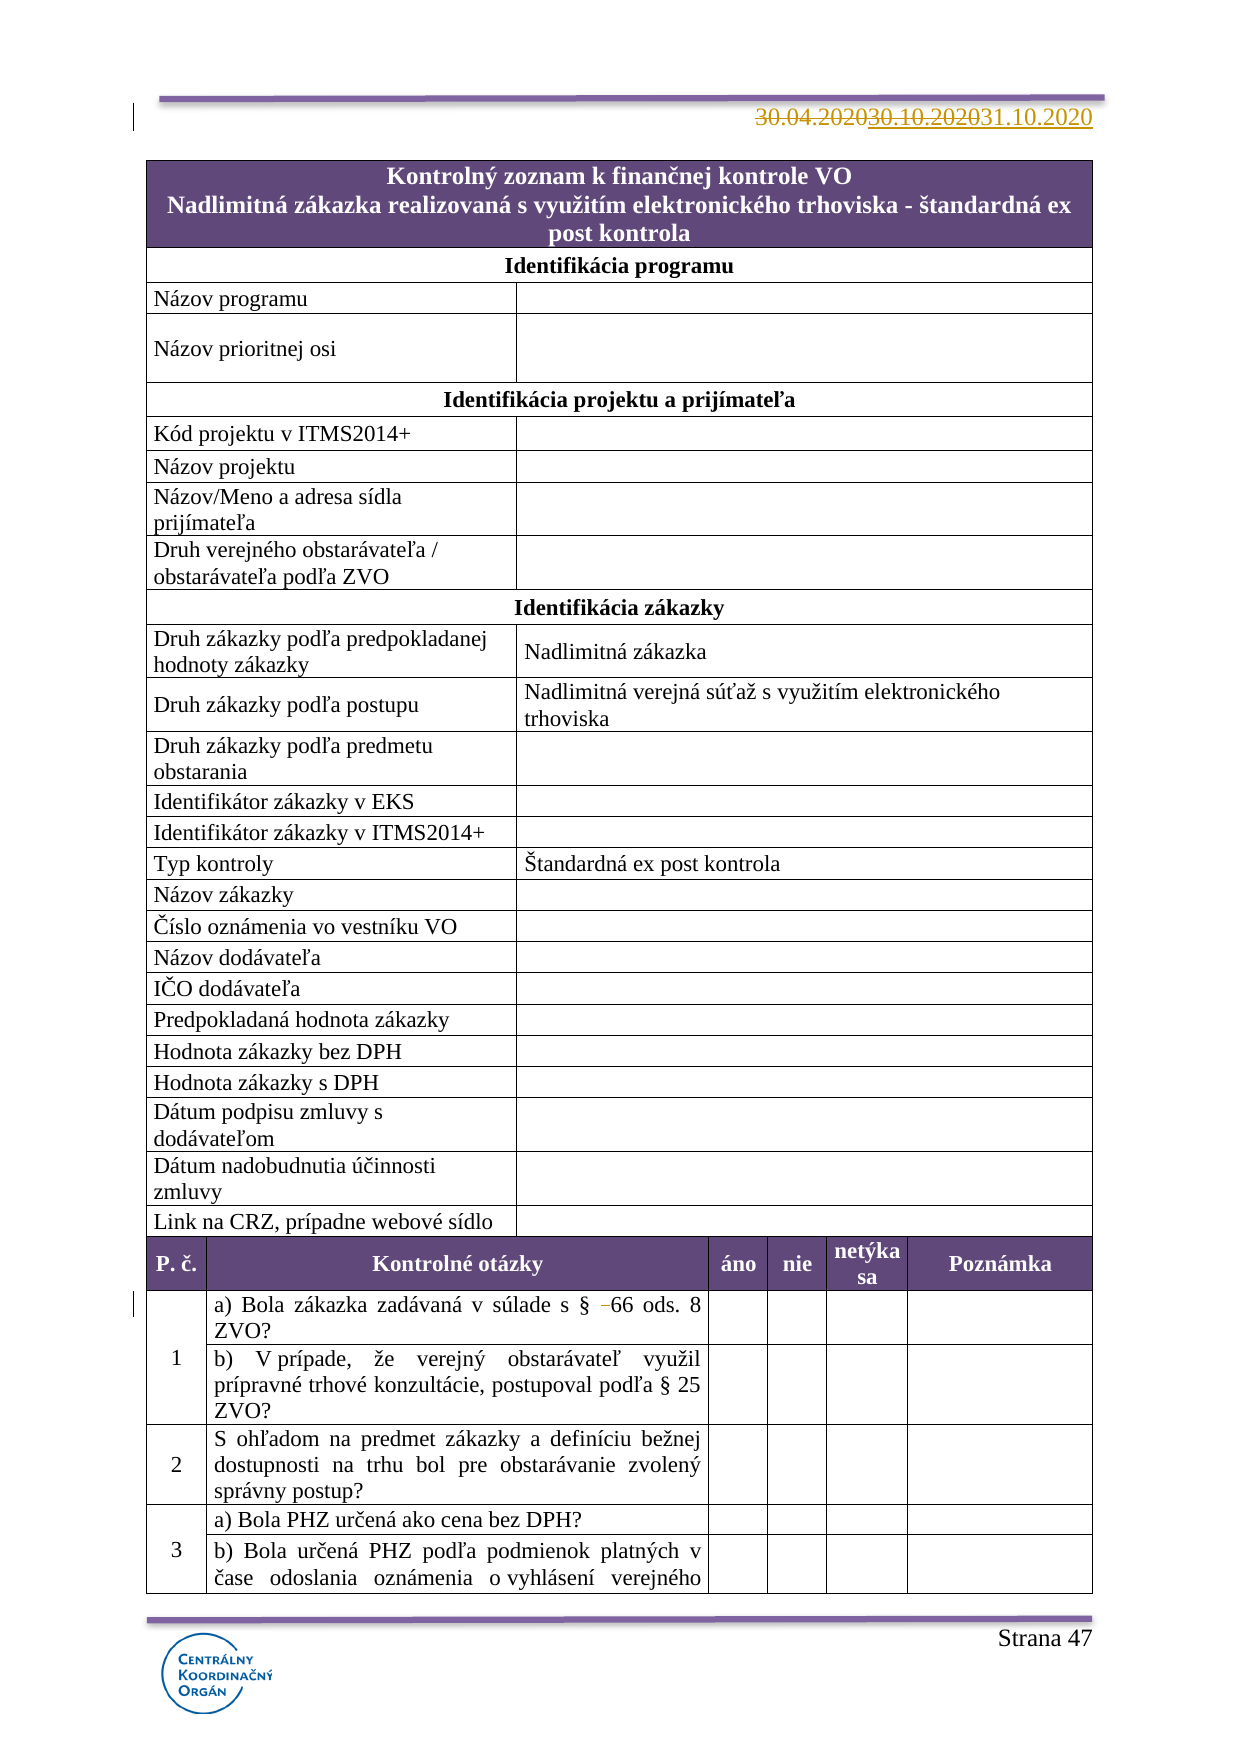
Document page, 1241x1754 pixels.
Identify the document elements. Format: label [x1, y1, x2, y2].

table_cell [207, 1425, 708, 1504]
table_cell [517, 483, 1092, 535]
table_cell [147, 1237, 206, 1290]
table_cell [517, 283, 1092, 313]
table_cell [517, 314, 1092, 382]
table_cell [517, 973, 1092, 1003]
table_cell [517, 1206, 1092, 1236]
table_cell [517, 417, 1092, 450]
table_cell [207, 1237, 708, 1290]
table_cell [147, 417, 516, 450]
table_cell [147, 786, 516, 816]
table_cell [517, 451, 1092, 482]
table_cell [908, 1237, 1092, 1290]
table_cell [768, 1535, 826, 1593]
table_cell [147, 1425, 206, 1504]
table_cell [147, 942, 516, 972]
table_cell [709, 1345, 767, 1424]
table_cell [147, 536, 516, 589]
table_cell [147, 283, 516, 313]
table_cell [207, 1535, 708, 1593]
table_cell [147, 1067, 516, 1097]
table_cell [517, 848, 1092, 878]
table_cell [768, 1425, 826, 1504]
picture [159, 1631, 272, 1713]
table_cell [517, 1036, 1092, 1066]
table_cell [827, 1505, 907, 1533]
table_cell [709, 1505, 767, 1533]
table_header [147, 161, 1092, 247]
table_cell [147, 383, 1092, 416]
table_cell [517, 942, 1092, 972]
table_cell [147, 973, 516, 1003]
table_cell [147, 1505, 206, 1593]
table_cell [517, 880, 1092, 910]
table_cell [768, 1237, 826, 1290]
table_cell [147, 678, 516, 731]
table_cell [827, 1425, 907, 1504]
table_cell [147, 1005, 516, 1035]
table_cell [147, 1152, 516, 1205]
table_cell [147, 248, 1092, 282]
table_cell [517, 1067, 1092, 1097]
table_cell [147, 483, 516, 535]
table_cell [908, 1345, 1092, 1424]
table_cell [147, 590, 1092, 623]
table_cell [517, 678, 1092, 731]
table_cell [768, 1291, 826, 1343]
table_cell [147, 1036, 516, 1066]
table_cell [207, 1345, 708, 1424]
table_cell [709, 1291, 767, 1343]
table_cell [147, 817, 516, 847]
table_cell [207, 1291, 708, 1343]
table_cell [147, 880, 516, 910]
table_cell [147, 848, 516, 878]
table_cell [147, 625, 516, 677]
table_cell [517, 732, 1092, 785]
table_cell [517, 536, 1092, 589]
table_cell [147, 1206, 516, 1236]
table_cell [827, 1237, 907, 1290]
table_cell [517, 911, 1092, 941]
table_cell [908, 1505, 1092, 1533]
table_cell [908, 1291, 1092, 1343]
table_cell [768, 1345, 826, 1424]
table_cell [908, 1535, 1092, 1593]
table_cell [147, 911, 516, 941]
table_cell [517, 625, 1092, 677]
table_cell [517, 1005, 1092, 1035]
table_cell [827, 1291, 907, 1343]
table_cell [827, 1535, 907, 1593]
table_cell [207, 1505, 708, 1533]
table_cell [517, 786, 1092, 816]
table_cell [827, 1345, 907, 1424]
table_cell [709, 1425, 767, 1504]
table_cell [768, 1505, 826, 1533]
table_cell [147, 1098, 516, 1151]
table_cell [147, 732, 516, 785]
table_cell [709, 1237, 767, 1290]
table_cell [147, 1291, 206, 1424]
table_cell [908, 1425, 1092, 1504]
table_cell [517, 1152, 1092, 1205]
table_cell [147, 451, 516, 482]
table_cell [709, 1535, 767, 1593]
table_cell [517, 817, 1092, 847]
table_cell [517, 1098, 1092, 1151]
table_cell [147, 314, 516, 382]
